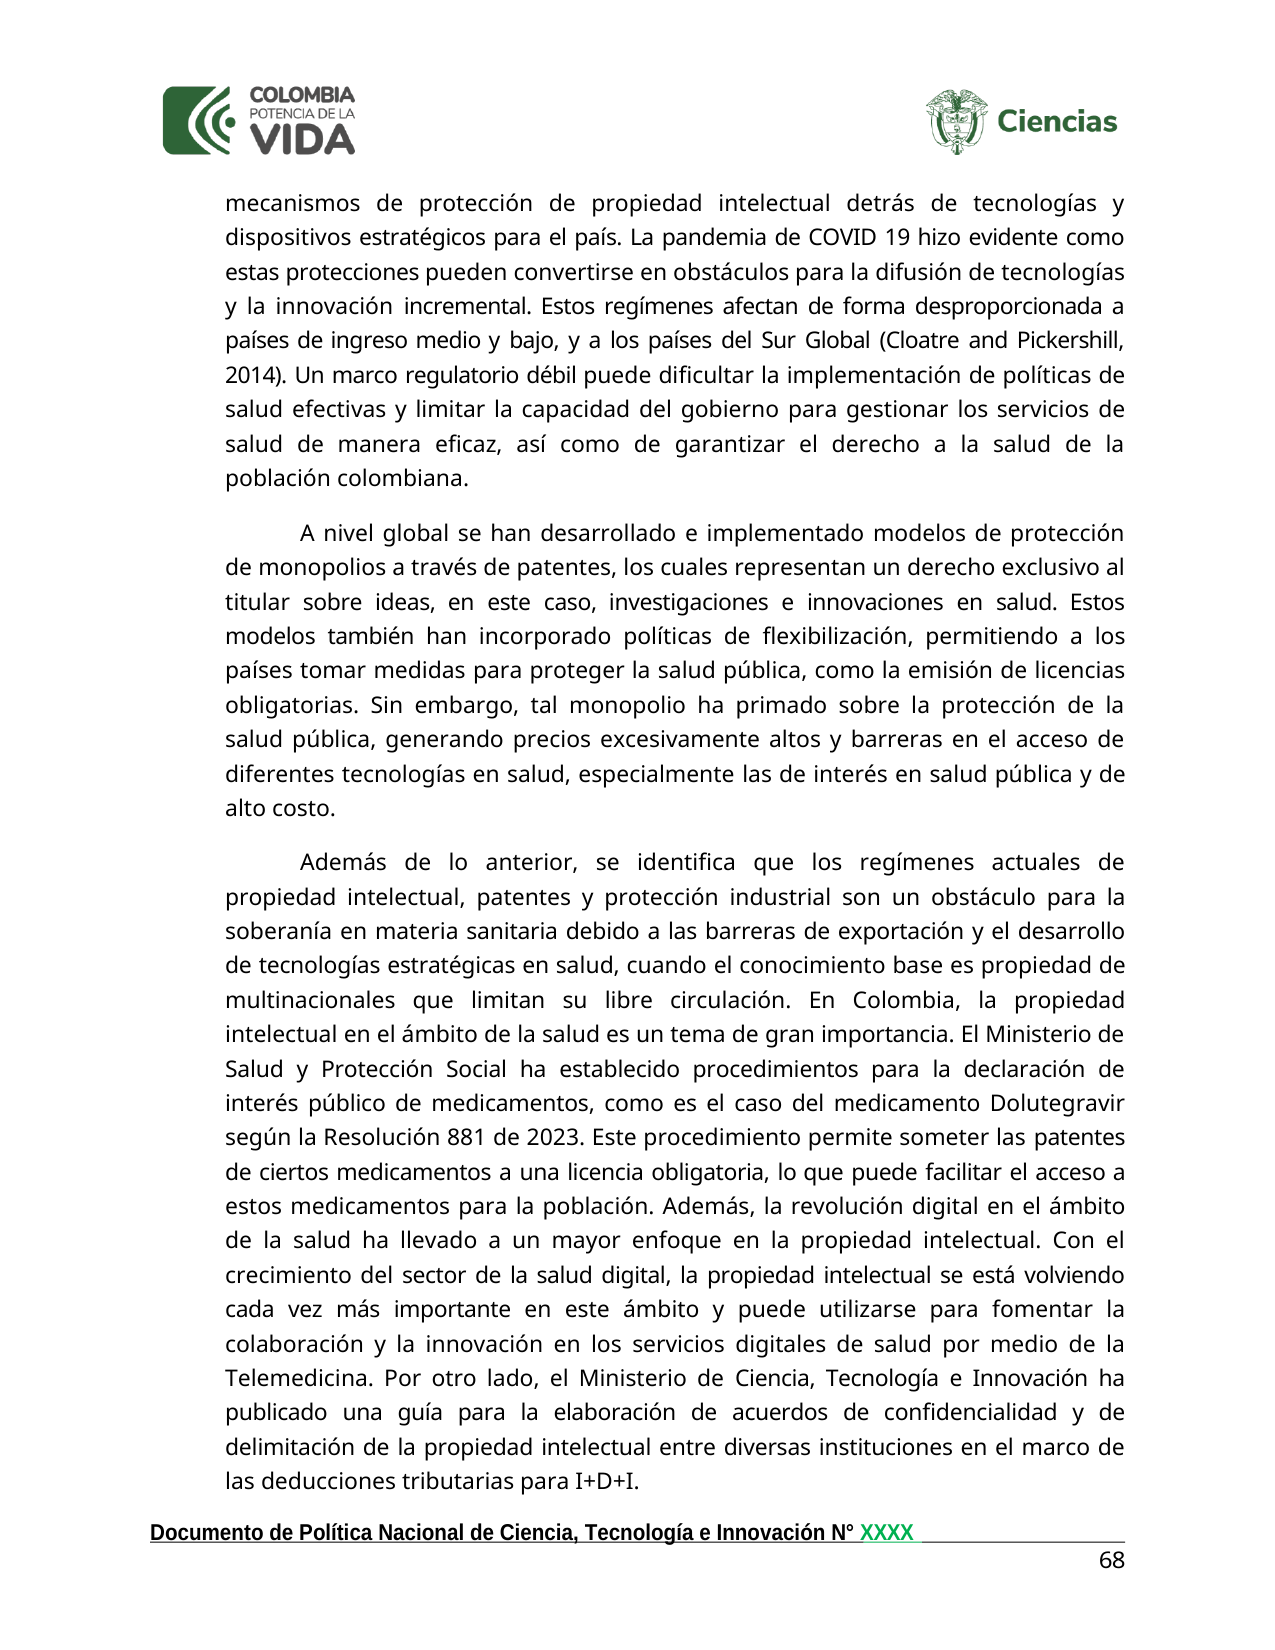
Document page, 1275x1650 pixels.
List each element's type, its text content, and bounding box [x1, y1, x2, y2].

text mecanismos de protección de propiedad intelectual detrás de tecnologías y dispositivos estratégicos para el país. La pandemia de COVID 19 hizo evidente como estas protecciones pueden convertirse en obstáculos para la difusión de tecnologías y la innovación incremental. Estos regímenes afectan de forma desproporcionada a países de ingreso medio y bajo, y a los países del Sur Global (Cloatre and Pickershill, 2014). Un marco regulatorio débil puede dificultar la implementación de políticas de salud efectivas y limitar la capacidad del gobierno para gestionar los servicios de salud de manera eficaz, así como de garantizar el derecho a la salud de la población colombiana. [225, 187, 1125, 493]
picture [150, 78, 366, 161]
picture [915, 81, 1125, 161]
text A nivel global se han desarrollado e implementado modelos de protección de monopolios a través de patentes, los cuales representan un derecho exclusivo al titular sobre ideas, en este caso, investigaciones e innovaciones en salud. Estos modelos también han incorporado políticas de flexibilización, permitiendo a los países tomar medidas para proteger la salud pública, como la emisión de licencias obligatorias. Sin embargo, tal monopolio ha primado sobre la protección de la salud pública, generando precios excesivamente altos y barreras en el acceso de diferentes tecnologías en salud, especialmente las de interés en salud pública y de alto costo. [225, 517, 1126, 823]
text Además de lo anterior, se identifica que los regímenes actuales de propiedad intelectual, patentes y protección industrial son un obstáculo para la soberanía en materia sanitaria debido a las barreras de exportación y el desarrollo de tecnologías estratégicas en salud, cuando el conocimiento base es propiedad de multinacionales que limitan su libre circulación. En Colombia, la propiedad intelectual en el ámbito de la salud es un tema de gran importancia. El Ministerio de Salud y Protección Social ha establecido procedimientos para la declaración de interés público de medicamentos, como es el caso del medicamento Dolutegravir según la Resolución 881 de 2023. Este procedimiento permite someter las patentes de ciertos medicamentos a una licencia obligatoria, lo que puede facilitar el acceso a estos medicamentos para la población. Además, la revolución digital en el ámbito de la salud ha llevado a un mayor enfoque en la propiedad intelectual. Con el crecimiento del sector de la salud digital, la propiedad intelectual se está volviendo cada vez más importante en este ámbito y puede utilizarse para fomentar la colaboración y la innovación en los servicios digitales de salud por medio de la Telemedicina. Por otro lado, el Ministerio de Ciencia, Tecnología e Innovación ha publicado una guía para la elaboración de acuerdos de confidencialidad y de delimitación de la propiedad intelectual entre diversas instituciones en el marco de las deducciones tributarias para I+D+I. [225, 846, 1126, 1496]
